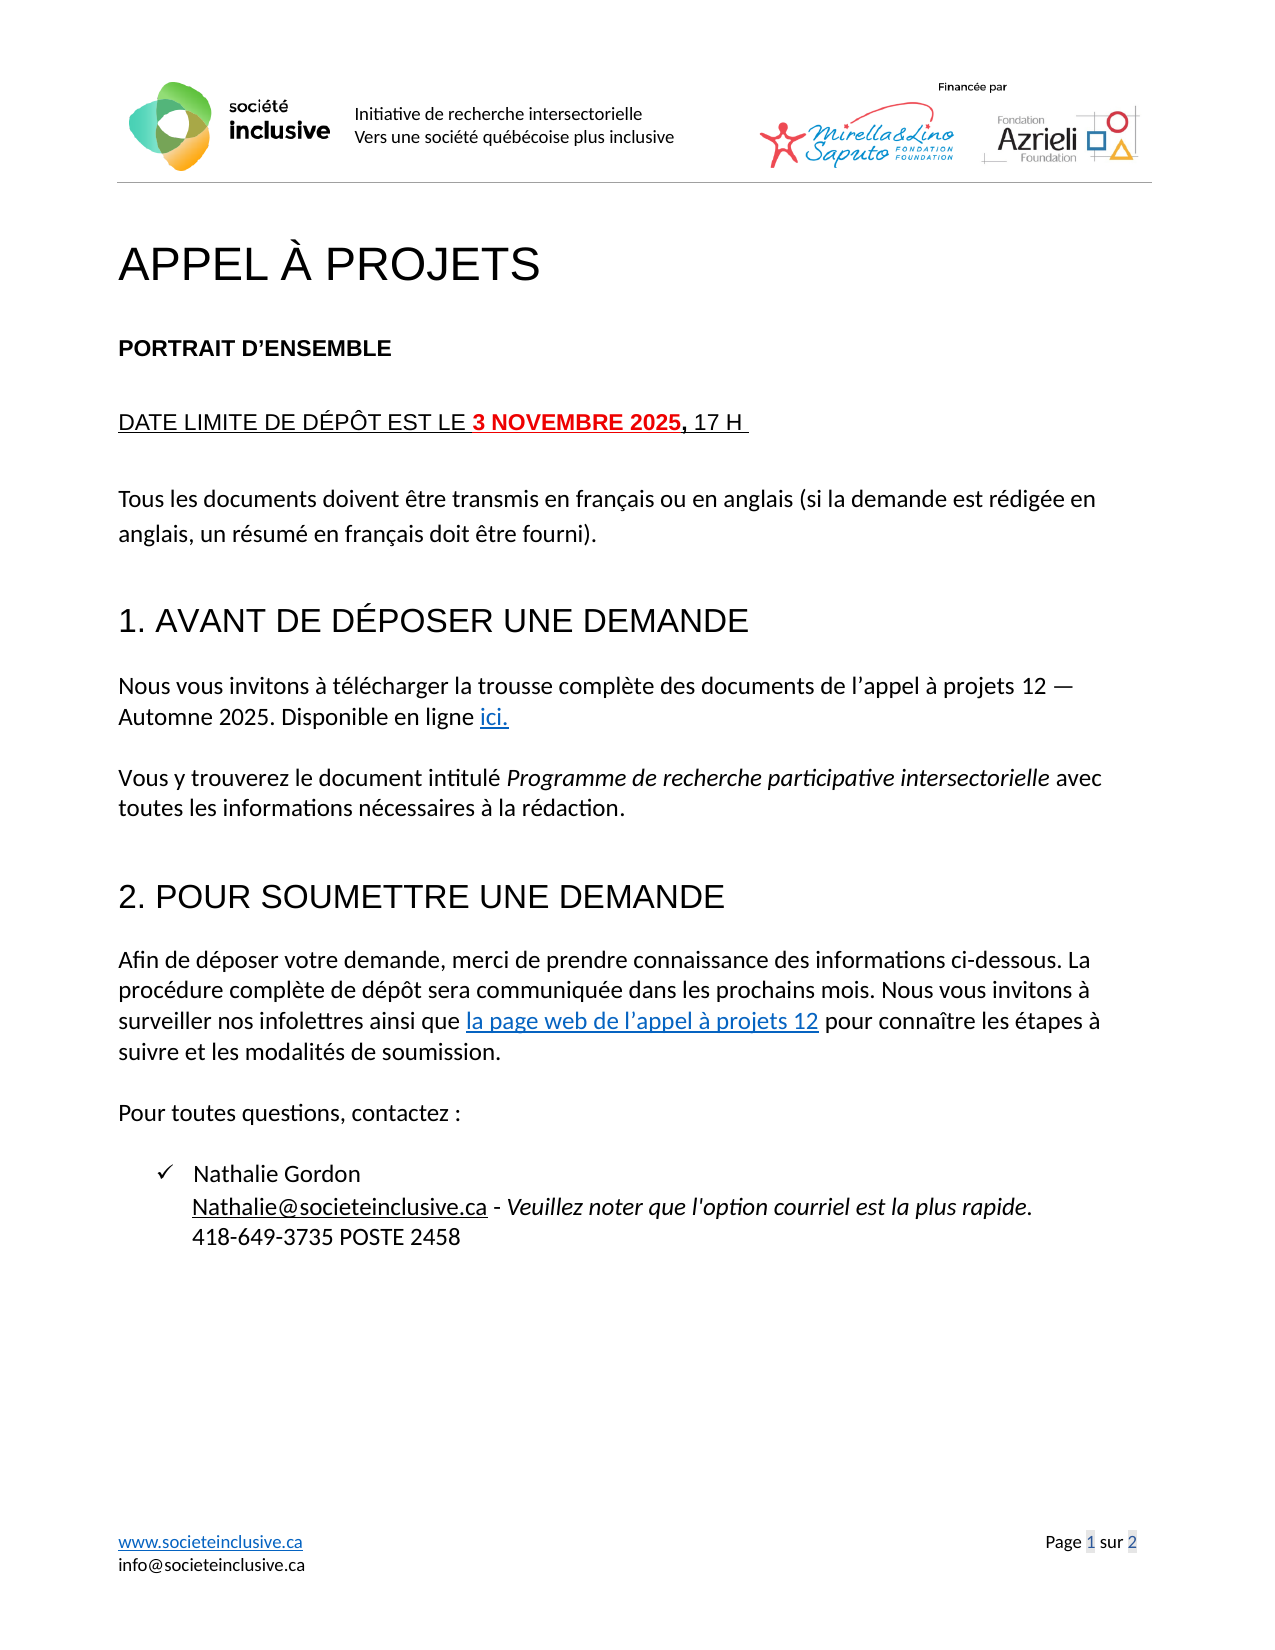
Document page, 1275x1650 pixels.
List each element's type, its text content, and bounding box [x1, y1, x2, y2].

text Portrait d’Ensemble [118, 335, 1157, 362]
text Afin de déposer votre demande, merci de prendre connaissance des informations ci-dessous. La procédure complète de dépôt sera communiquée dans les prochains mois. Nous vous invitons à surveiller nos infolettres ainsi que la page web de l’appel à projets 12 pour connaître les étapes à suivre et les modalités de soumission. [118, 944, 1157, 1066]
picture [118, 75, 344, 177]
text Nathalie@societeinclusive.ca - Veuillez noter que l'option courriel est la plus rapide. [118, 1191, 1157, 1221]
picture [755, 75, 1147, 170]
text Vous y trouverez le document intitulé Programme de recherche participative intersectorielle avec toutes les informations nécessaires à la rédaction. [118, 762, 1157, 823]
text 418-649-3735 POSTE 2458 [118, 1221, 1157, 1252]
text 1. AVANT DE DÉPOSER UNE DEMANDE [118, 601, 1157, 640]
text Appel À projets [118, 236, 1157, 290]
text 2. Pour SOUMETTRE UNE DEMANDE [118, 877, 1157, 915]
text Pour toutes questions, contactez : [118, 1097, 1157, 1127]
text Tous les documents doivent être transmis en français ou en anglais (si la demande est rédigée en anglais, un résumé en français doit être fourni). [118, 483, 1157, 549]
list Nathalie Gordon [156, 1158, 1157, 1188]
text Date limite de dÉpÔt est le 3 NOVEMBRE 2025, 17 h [118, 409, 1157, 436]
text Nous vous invitons à télécharger la trousse complète des documents de l’appel à projets 12 — Automne 2025. Disponible en ligne ici. [118, 670, 1157, 731]
